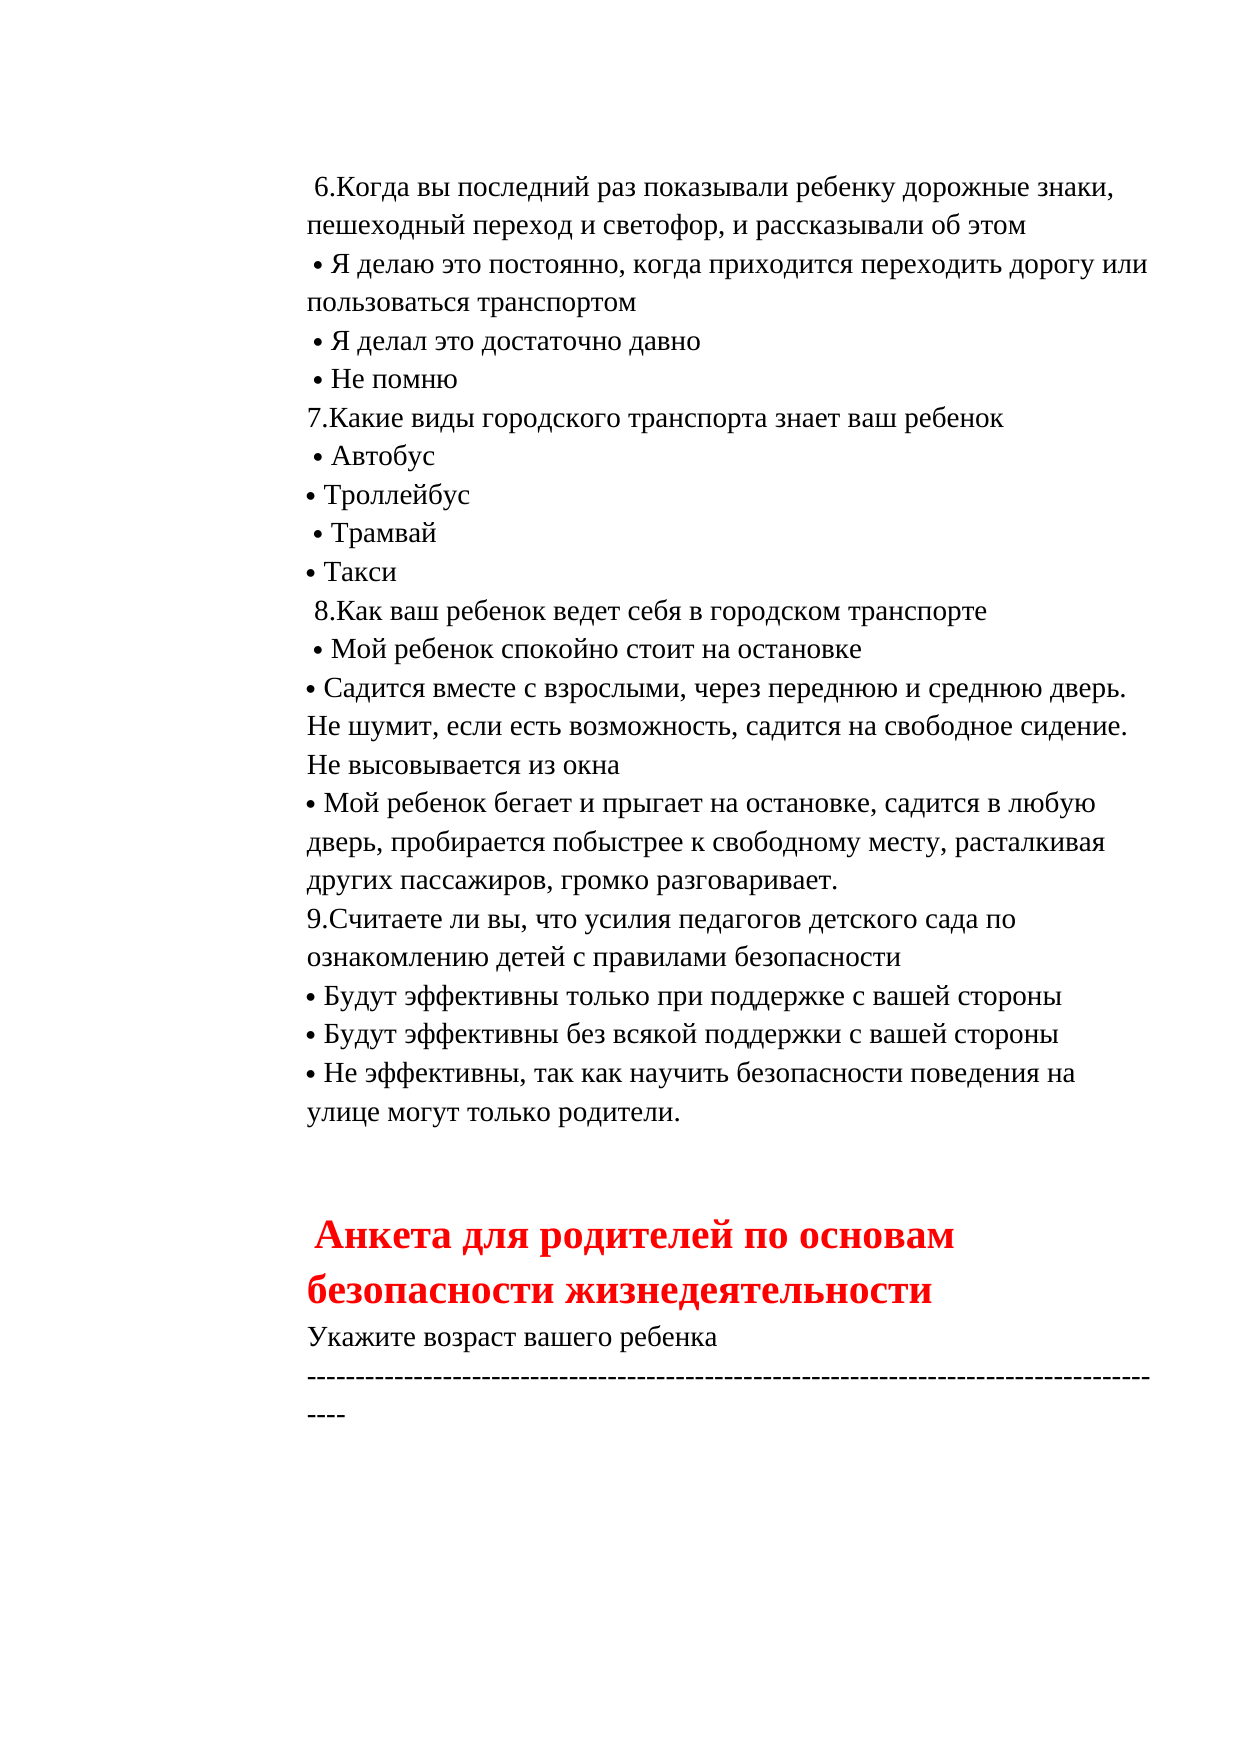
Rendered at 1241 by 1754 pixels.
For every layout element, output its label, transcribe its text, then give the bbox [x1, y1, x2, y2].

list 7.Какие виды городского транспорта знает ваш ребенок [307, 400, 1152, 433]
list Я делаю это постоянно, когда приходится переходить дорогу или пользоваться транспортом [307, 246, 1152, 318]
list 9.Считаете ли вы, что усилия педагогов детского сада по ознакомлению детей с правилами безопасности [307, 901, 1152, 973]
list Такси [307, 554, 1152, 588]
list Трамвай [307, 516, 1152, 549]
list Автобус [307, 438, 1152, 472]
list Укажите возраст вашего ребенка ------------------------------------------------------------------------------------------- [307, 1319, 1152, 1430]
list Не помню [307, 361, 1152, 395]
list 8.Как ваш ребенок ведет себя в городском транспорте [307, 593, 1152, 626]
list Садится вместе с взрослыми, через переднюю и среднюю дверь. Не шумит, если есть возможность, садится на свободное сидение. Не высовывается из окна [307, 670, 1152, 780]
list 6.Когда вы последний раз показывали ребенку дорожные знаки, пешеходный переход и светофор, и рассказывали об этом [307, 169, 1152, 241]
list Не эффективны, так как научить безопасности поведения на улице могут только родители. [307, 1055, 1152, 1127]
list Анкета для родителей по основам безопасности жизнедеятельности [307, 1209, 1152, 1312]
list Будут эффективны без всякой поддержки с вашей стороны [307, 1017, 1152, 1050]
list Я делал это достаточно давно [307, 323, 1152, 356]
list Мой ребенок бегает и прыгает на остановке, садится в любую дверь, пробирается побыстрее к свободному месту, расталкивая других пассажиров, громко разговаривает. [307, 785, 1152, 896]
list Будут эффективны только при поддержке с вашей стороны [307, 978, 1152, 1012]
list Троллейбус [307, 477, 1152, 511]
list Мой ребенок спокойно стоит на остановке [307, 631, 1152, 665]
